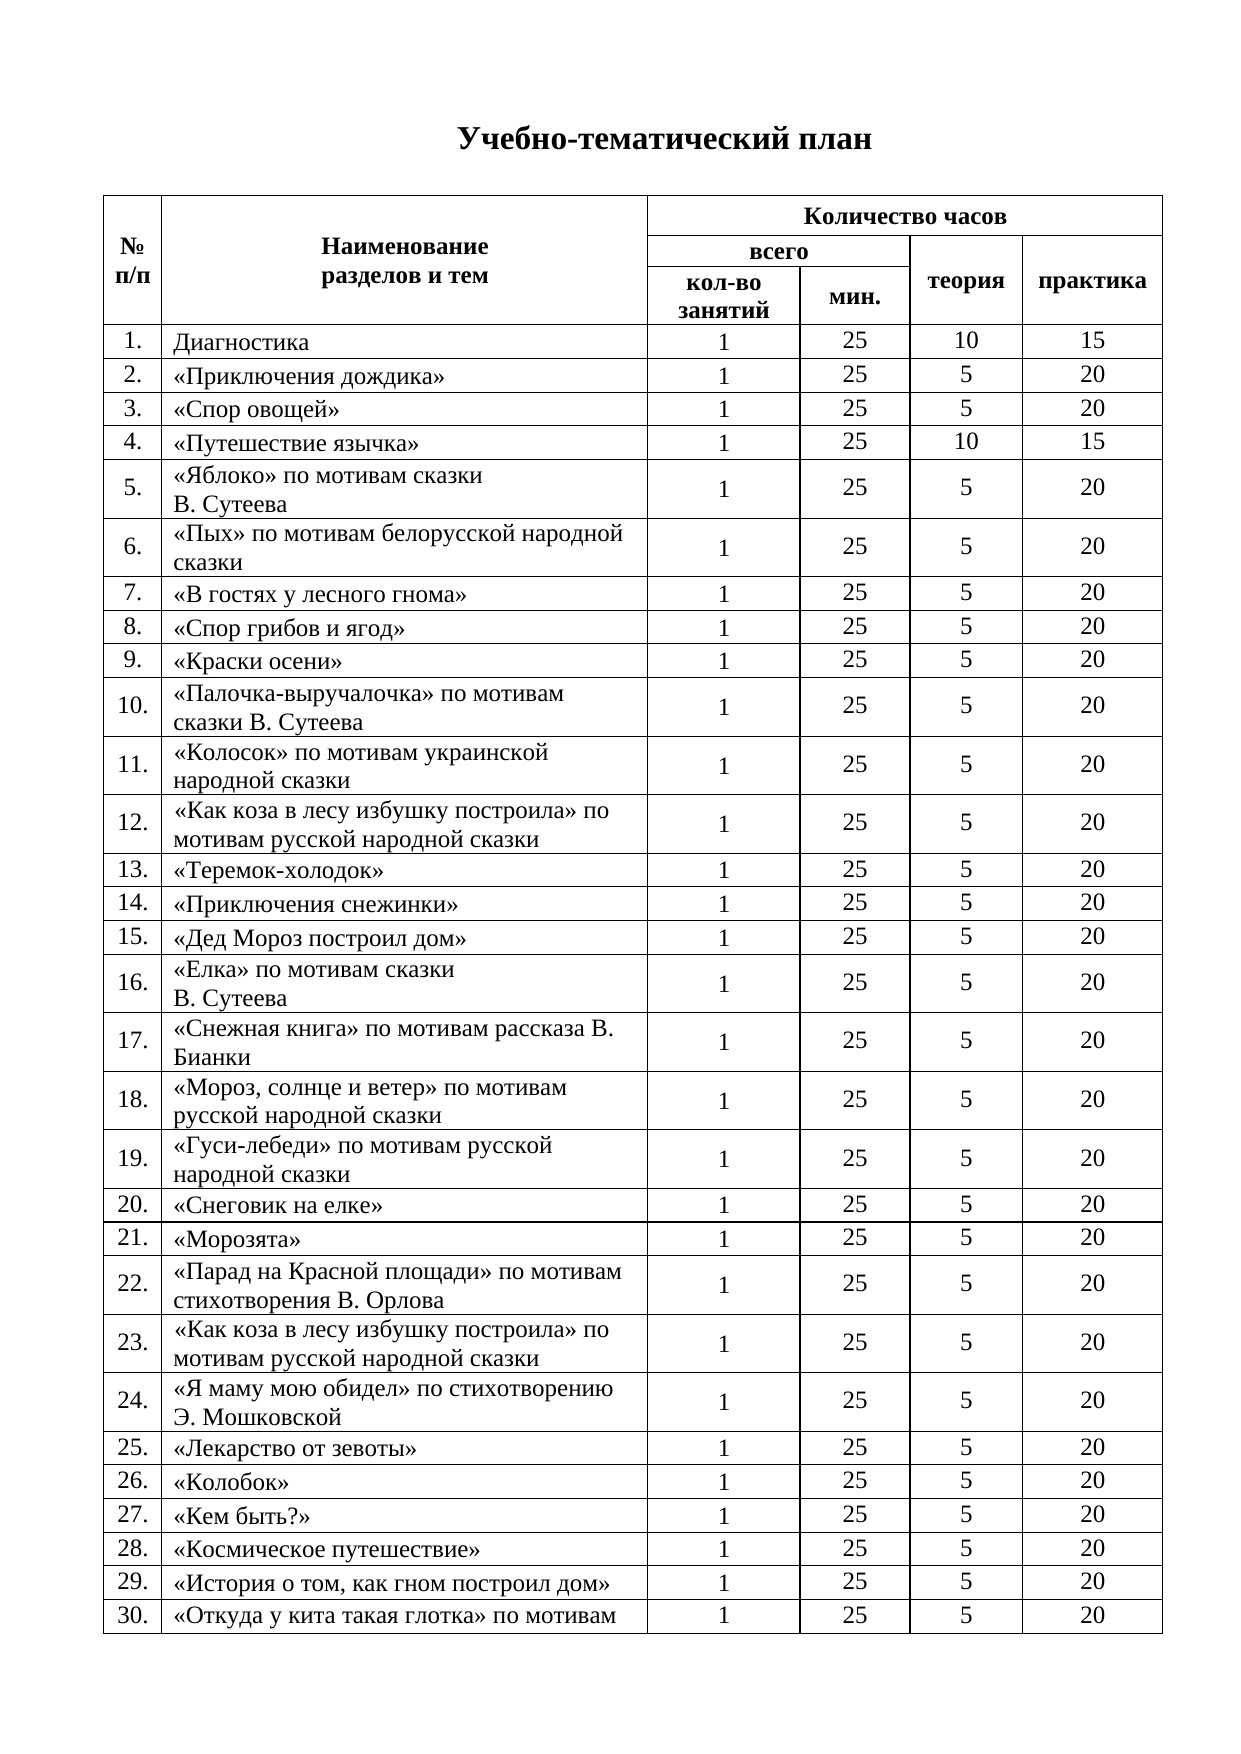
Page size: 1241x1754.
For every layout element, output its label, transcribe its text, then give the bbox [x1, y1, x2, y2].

table_cell 25 [801, 1013, 909, 1071]
table_cell 1 [648, 460, 799, 517]
table_cell 25 [801, 737, 909, 794]
table_cell «Снеговик на елке» [162, 1189, 647, 1221]
table_cell 5 [911, 577, 1022, 610]
table_cell кол-во занятий [648, 267, 799, 324]
table_cell 15 [1023, 325, 1162, 358]
table_cell 3. [104, 393, 161, 425]
table_cell 1 [648, 611, 799, 643]
table_cell «История о том, как гном построил дом» [162, 1566, 647, 1599]
table_cell 20 [1023, 1566, 1162, 1599]
table_cell «Дед Мороз построил дом» [162, 921, 647, 953]
table_cell 25 [801, 1600, 909, 1632]
table_cell 25 [801, 1223, 909, 1255]
table_cell 20 [1023, 678, 1162, 736]
table_cell 5 [911, 519, 1022, 576]
table_cell 5 [911, 1600, 1022, 1632]
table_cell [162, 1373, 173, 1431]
table_cell 25 [801, 1130, 909, 1188]
table_cell 1 [648, 644, 799, 677]
table_cell 1 [648, 678, 799, 736]
table_cell «Лекарство от зевоты» [162, 1432, 647, 1464]
table_cell 1 [648, 519, 799, 576]
table_cell 17. [104, 1013, 161, 1071]
table_cell 25 [801, 1072, 909, 1129]
table_cell 5 [911, 1499, 1022, 1532]
table_cell 5 [911, 1072, 1022, 1129]
table_cell 20 [1023, 1499, 1162, 1532]
table_cell 20 [1023, 1223, 1162, 1255]
table_cell 20 [1023, 854, 1162, 886]
table_cell 20 [1023, 955, 1162, 1012]
table_cell 1. [104, 325, 161, 358]
table_cell 5 [911, 854, 1022, 886]
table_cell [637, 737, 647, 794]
table_cell 20 [1023, 887, 1162, 920]
table_cell 1 [648, 1566, 799, 1599]
table_cell 1 [648, 1600, 799, 1632]
table_cell 5 [911, 1373, 1022, 1431]
table_cell «В гостях у лесного гнома» [162, 577, 647, 610]
table_cell 1 [648, 1072, 799, 1129]
table_cell «Морозята» [162, 1223, 647, 1255]
table_cell 27. [104, 1499, 161, 1532]
table_cell 20. [104, 1189, 161, 1221]
table_cell 25 [801, 854, 909, 886]
table_cell 15. [104, 921, 161, 953]
table_cell 1 [648, 1432, 799, 1464]
table_cell 25 [801, 1373, 909, 1431]
table_cell 18. [104, 1072, 161, 1129]
table_cell 25 [801, 519, 909, 576]
table_cell 25 [801, 1315, 909, 1372]
table_cell «Парад на Красной площади» по мотивам стихотворения В. Орлова [162, 1256, 647, 1313]
table_cell 22. [104, 1256, 161, 1313]
table_cell 5 [911, 795, 1022, 853]
table_cell 21. [104, 1223, 161, 1255]
table_cell 20 [1023, 1432, 1162, 1464]
table_cell 1 [648, 737, 799, 794]
table_cell «Приключения снежинки» [162, 887, 647, 920]
table_cell 20 [1023, 1600, 1162, 1632]
table_cell 28. [104, 1533, 161, 1565]
table_cell 5 [911, 678, 1022, 736]
table_cell 20 [1023, 1373, 1162, 1431]
table_cell 20 [1023, 393, 1162, 425]
table_cell «Кем быть?» [162, 1499, 647, 1532]
table_cell 1 [648, 1373, 799, 1431]
table_cell 25 [801, 1566, 909, 1599]
table_cell 5 [911, 1432, 1022, 1464]
table_cell 10 [911, 426, 1022, 459]
table_cell 20 [1023, 1013, 1162, 1071]
text Учебно-тематический план [177, 118, 1152, 156]
table_cell «Снежная книга» по мотивам рассказа В. Бианки [162, 1013, 647, 1071]
table_cell 25 [801, 887, 909, 920]
table_cell «Путешествие язычка» [162, 426, 647, 459]
table_cell 25 [801, 426, 909, 459]
table_cell 11. [104, 737, 161, 794]
table_cell 8. [104, 611, 161, 643]
table_cell «Космическое путешествие» [162, 1533, 647, 1565]
table_cell 1 [648, 359, 799, 392]
table_cell 1 [648, 955, 799, 1012]
table_cell 26. [104, 1465, 161, 1498]
table_cell 6. [104, 519, 161, 576]
table_cell 20 [1023, 519, 1162, 576]
table_cell 20 [1023, 644, 1162, 677]
table_cell 30. [104, 1600, 161, 1632]
table_cell 20 [1023, 1465, 1162, 1498]
table_cell 20 [1023, 1315, 1162, 1372]
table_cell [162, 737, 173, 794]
table_cell 13. [104, 854, 161, 886]
table_cell 2. [104, 359, 161, 392]
table_header № п/п [104, 196, 161, 324]
table_header Наименование разделов и тем [162, 196, 647, 324]
table_cell 1 [648, 795, 799, 853]
table_cell мин. [801, 267, 909, 324]
table_cell 1 [648, 577, 799, 610]
table_cell 25. [104, 1432, 161, 1464]
table_cell 25 [801, 1465, 909, 1498]
table_cell 5. [104, 460, 161, 517]
table_cell 5 [911, 611, 1022, 643]
table_cell 9. [104, 644, 161, 677]
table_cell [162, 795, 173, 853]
table_cell 5 [911, 1130, 1022, 1188]
table_cell 20 [1023, 611, 1162, 643]
table_cell 20 [1023, 460, 1162, 517]
table_cell 23. [104, 1315, 161, 1372]
table_cell 24. [104, 1373, 161, 1431]
table_cell 1 [648, 1465, 799, 1498]
table_cell 25 [801, 577, 909, 610]
table_cell 5 [911, 921, 1022, 953]
table_cell 1 [648, 887, 799, 920]
table_cell 15 [1023, 426, 1162, 459]
table_cell 25 [801, 955, 909, 1012]
table_cell 1 [648, 1013, 799, 1071]
table_cell 5 [911, 1013, 1022, 1071]
table_cell 12. [104, 795, 161, 853]
table_cell 25 [801, 359, 909, 392]
table_cell 1 [648, 1256, 799, 1313]
table_cell «Приключения дождика» [162, 359, 647, 392]
table_cell «Спор овощей» [162, 393, 647, 425]
table_cell «Гуси-лебеди» по мотивам русской народной сказки [162, 1130, 647, 1188]
table_header Количество часов [648, 196, 1162, 234]
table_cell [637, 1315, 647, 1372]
table_cell 25 [801, 460, 909, 517]
table_cell 5 [911, 955, 1022, 1012]
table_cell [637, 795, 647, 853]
table_cell 20 [1023, 359, 1162, 392]
table_cell 25 [801, 1499, 909, 1532]
table_cell 1 [648, 854, 799, 886]
table_cell «Спор грибов и ягод» [162, 611, 647, 643]
table_cell 1 [648, 1189, 799, 1221]
table_cell 5 [911, 359, 1022, 392]
table_cell 20 [1023, 1256, 1162, 1313]
table_cell «Яблоко» по мотивам сказки В. Сутеева [162, 460, 647, 517]
table_cell 25 [801, 1432, 909, 1464]
table_cell 7. [104, 577, 161, 610]
table_cell теория [911, 236, 1022, 324]
table_cell 5 [911, 1533, 1022, 1565]
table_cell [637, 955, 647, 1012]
table_cell 19. [104, 1130, 161, 1188]
table_cell 25 [801, 1189, 909, 1221]
table_cell 5 [911, 644, 1022, 677]
table_cell «Откуда у кита такая глотка» по мотивам сказки Р. Киплинга [162, 1600, 647, 1632]
table_cell 5 [911, 1223, 1022, 1255]
table_cell практика [1023, 236, 1162, 324]
table_cell 14. [104, 887, 161, 920]
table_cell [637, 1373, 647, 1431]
table_cell 1 [648, 325, 799, 358]
table_cell 1 [648, 1223, 799, 1255]
table_cell 5 [911, 460, 1022, 517]
table_cell 1 [648, 426, 799, 459]
table_cell 25 [801, 644, 909, 677]
table_cell 1 [648, 393, 799, 425]
table_cell 4. [104, 426, 161, 459]
table_cell 20 [1023, 1130, 1162, 1188]
table_cell 5 [911, 1256, 1022, 1313]
table_cell 25 [801, 678, 909, 736]
table_cell 10. [104, 678, 161, 736]
table_cell 1 [648, 1533, 799, 1565]
table_cell «Палочка-выручалочка» по мотивам сказки В. Сутеева [162, 678, 647, 736]
table_cell 1 [648, 1130, 799, 1188]
table_cell Диагностика [162, 325, 647, 358]
table_cell 25 [801, 1256, 909, 1313]
table_cell 5 [911, 737, 1022, 794]
table_cell 20 [1023, 1189, 1162, 1221]
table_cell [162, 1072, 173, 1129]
table_cell 25 [801, 611, 909, 643]
table_cell 16. [104, 955, 161, 1012]
table_cell 20 [1023, 1072, 1162, 1129]
table_cell 5 [911, 1315, 1022, 1372]
table_cell 1 [648, 1499, 799, 1532]
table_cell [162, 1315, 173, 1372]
table_cell 5 [911, 393, 1022, 425]
table_cell 20 [1023, 577, 1162, 610]
table_cell «Краски осени» [162, 644, 647, 677]
table_cell 1 [648, 921, 799, 953]
table_cell «Теремок-холодок» [162, 854, 647, 886]
table_cell 25 [801, 1533, 909, 1565]
table_cell «Колобок» [162, 1465, 647, 1498]
table_cell 5 [911, 1566, 1022, 1599]
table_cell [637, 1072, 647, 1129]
table_cell 5 [911, 1189, 1022, 1221]
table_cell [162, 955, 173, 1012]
table_cell 5 [911, 1465, 1022, 1498]
table_cell 10 [911, 325, 1022, 358]
table_cell 5 [911, 887, 1022, 920]
table_cell «Пых» по мотивам белорусской народной сказки [162, 519, 647, 576]
table_cell 25 [801, 795, 909, 853]
table_cell 29. [104, 1566, 161, 1599]
table_cell 25 [801, 921, 909, 953]
table_cell 20 [1023, 1533, 1162, 1565]
table_cell 25 [801, 393, 909, 425]
table_cell 20 [1023, 921, 1162, 953]
table_cell 1 [648, 1315, 799, 1372]
table_cell всего [648, 236, 909, 266]
table_cell 25 [801, 325, 909, 358]
table_cell 20 [1023, 795, 1162, 853]
table_cell 20 [1023, 737, 1162, 794]
